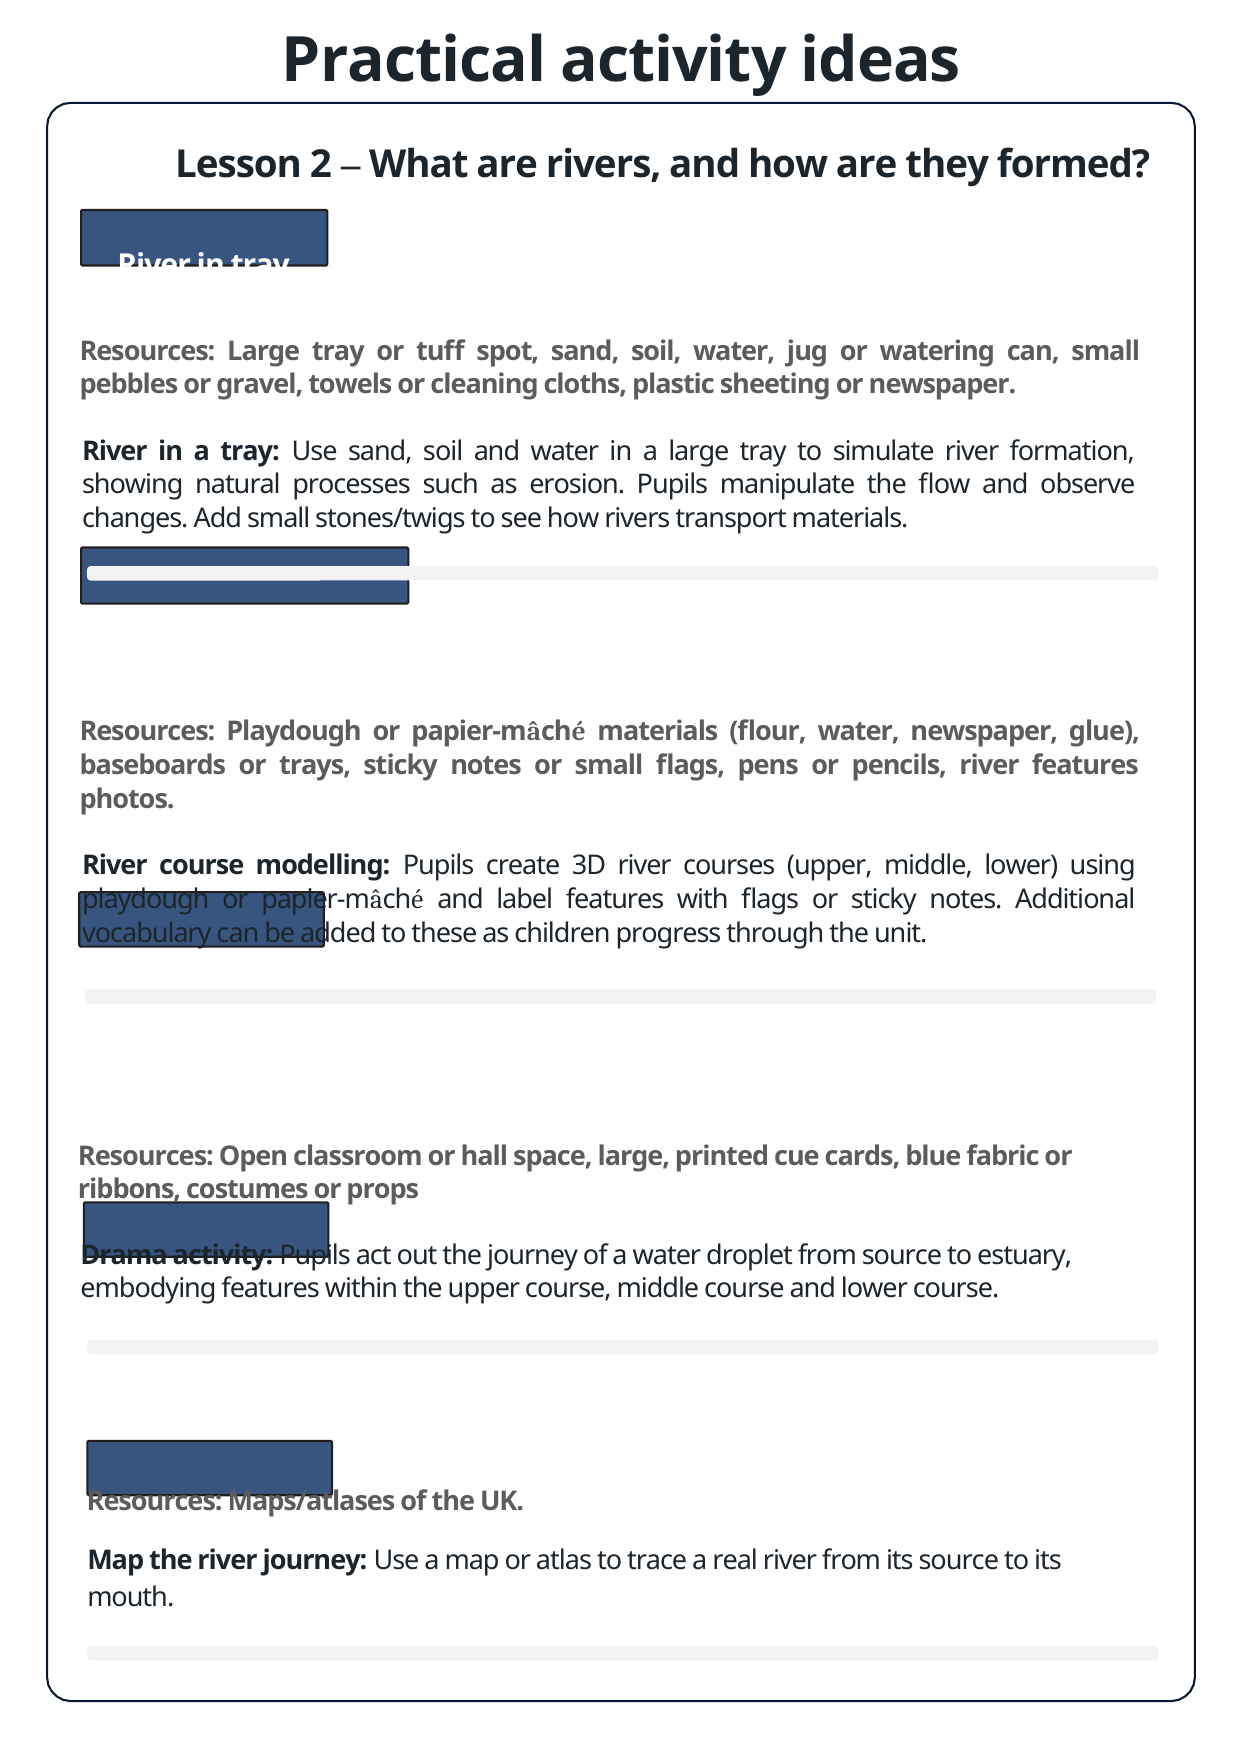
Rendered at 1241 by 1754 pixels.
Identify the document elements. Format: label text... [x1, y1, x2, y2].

text River course modelling: Pupils create 3D river courses (upper, middle, lower) using playdough or papier-mâché and label features with flags or sticky notes. Additional vocabulary can be added to these as children progress through the unit. [82, 847, 1136, 950]
subtitle Resources: Playdough or papier-mâché materials (flour, water, newspaper, glue), baseboards or trays, sticky notes or small flags, pens or pencils, river features photos. [79, 713, 1140, 816]
text Lesson 2 – What are rivers, and how are they formed? [175, 136, 1152, 188]
text Drama activity: Pupils act out the journey of a water droplet from source to estuary, embodying features within the upper course, middle course and lower course. [80, 1237, 1152, 1306]
subtitle Resources: Large tray or tuff spot, sand, soil, water, jug or watering can, small pebbles or gravel, towels or cleaning cloths, plastic sheeting or newspaper. [79, 333, 1141, 402]
subtitle Resources: Open classroom or hall space, large, printed cue cards, blue fabric or ribbons, costumes or props [78, 1138, 1152, 1206]
title Practical activity ideas [127, 15, 1116, 100]
text Map the river journey: Use a map or atlas to trace a real river from its source to its mouth. [87, 1541, 1152, 1614]
subtitle Resources: Maps/atlases of the UK. [86, 1482, 1152, 1519]
text River in a tray: Use sand, soil and water in a large tray to simulate river formation, showing natural processes such as erosion. Pupils manipulate the flow and observe changes. Add small stones/twigs to see how rivers transport materials. [82, 433, 1136, 536]
